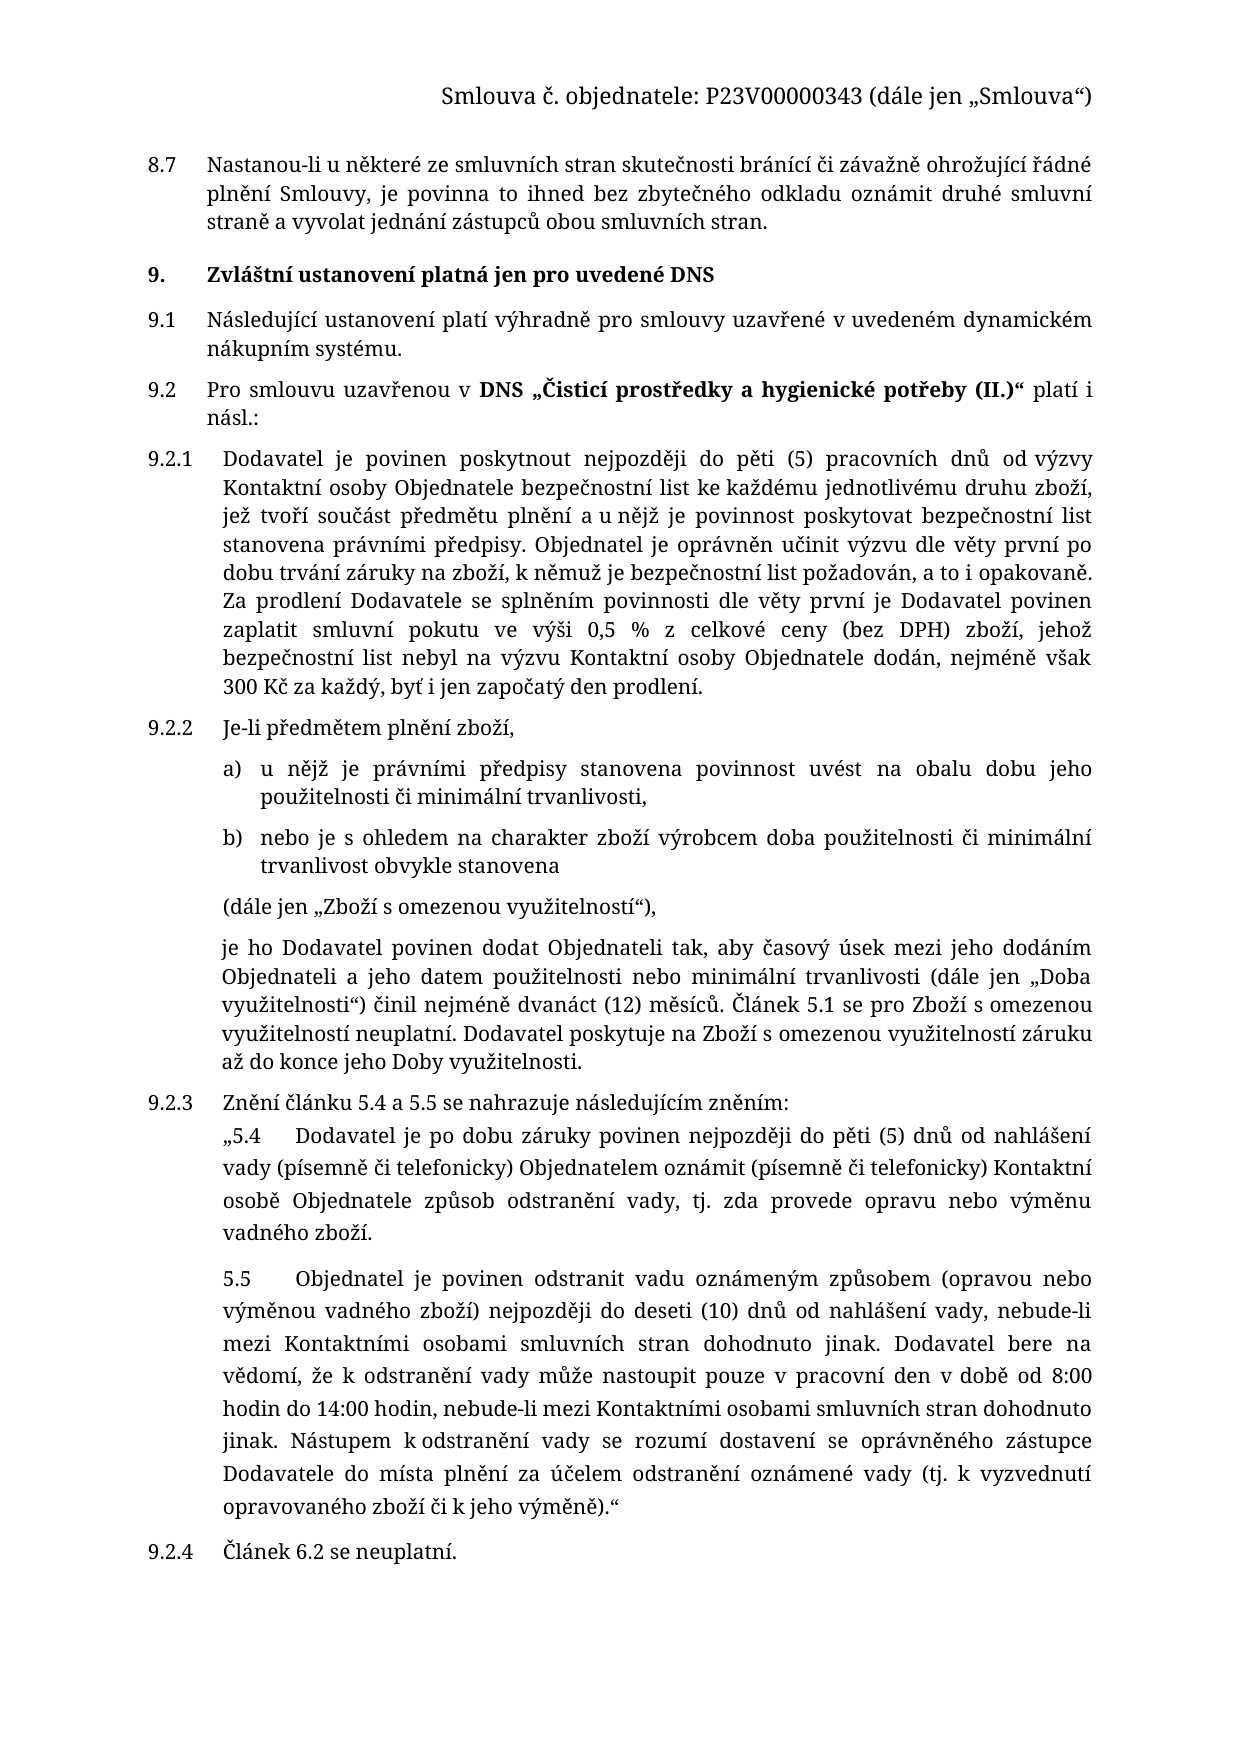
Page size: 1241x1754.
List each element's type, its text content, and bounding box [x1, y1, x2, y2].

list 5.5 Objednatel je povinen odstranit vadu oznámeným způsobem (opravou nebo výměnou vadného zboží) nejpozději do deseti (10) dnů od nahlášení vady, nebude-li mezi Kontaktními osobami smluvních stran dohodnuto jinak. Dodavatel bere na vědomí, že k odstranění vady může nastoupit pouze v pracovní den v době od 8:00 hodin do 14:00 hodin, nebude-li mezi Kontaktními osobami smluvních stran dohodnuto jinak. Nástupem k odstranění vady se rozumí dostavení se oprávněného zástupce Dodavatele do místa plnění za účelem odstranění oznámené vady (tj. k vyzvednutí opravovaného zboží či k jeho výměně).“ [223, 1264, 1093, 1520]
list Následující ustanovení platí výhradně pro smlouvy uzavřené v uvedeném dynamickém nákupním systému. [148, 306, 1093, 362]
list Pro smlouvu uzavřenou v DNS „Čisticí prostředky a hygienické potřeby (II.)“ platí i násl.: [148, 375, 1093, 432]
list Dodavatel je povinen poskytnout nejpozději do pěti (5) pracovních dnů od výzvy Kontaktní osoby Objednatele bezpečnostní list ke každému jednotlivému druhu zboží, jež tvoří součást předmětu plnění a u nějž je povinnost poskytovat bezpečnostní list stanovena právními předpisy. Objednatel je oprávněn učinit výzvu dle věty první po dobu trvání záruky na zboží, k němuž je bezpečnostní list požadován, a to i opakovaně. Za prodlení Dodavatele se splněním povinnosti dle věty první je Dodavatel povinen zaplatit smluvní pokutu ve výši 0,5 % z celkové ceny (bez DPH) zboží, jehož bezpečnostní list nebyl na výzvu Kontaktní osoby Objednatele dodán, nejméně však 300 Kč za každý, byť i jen započatý den prodlení. [148, 444, 1093, 700]
list nebo je s ohledem na charakter zboží výrobcem doba použitelnosti či minimální trvanlivost obvykle stanovena [223, 823, 1093, 880]
text je ho Dodavatel povinen dodat Objednateli tak, aby časový úsek mezi jeho dodáním Objednateli a jeho datem použitelnosti nebo minimální trvanlivosti (dále jen „Doba využitelnosti“) činil nejméně dvanáct (12) měsíců. Článek 5.1 se pro Zboží s omezenou využitelností neuplatní. Dodavatel poskytuje na Zboží s omezenou využitelností záruku až do konce jeho Doby využitelnosti. [221, 933, 1093, 1076]
list u nějž je právními předpisy stanovena povinnost uvést na obalu dobu jeho použitelnosti či minimální trvanlivosti, [223, 754, 1093, 811]
list „5.4 Dodavatel je po dobu záruky povinen nejpozději do pěti (5) dnů od nahlášení vady (písemně či telefonicky) Objednatelem oznámit (písemně či telefonicky) Kontaktní osobě Objednatele způsob odstranění vady, tj. zda provede opravu nebo výměnu vadného zboží. [223, 1121, 1093, 1247]
list Znění článku 5.4 a 5.5 se nahrazuje následujícím zněním: [148, 1088, 1093, 1117]
text (dále jen „Zboží s omezenou využitelností“), [223, 892, 1093, 921]
list Článek 6.2 se neuplatní. [148, 1537, 1093, 1565]
list Zvláštní ustanovení platná jen pro uvedené DNS [148, 261, 1093, 289]
list Je-li předmětem plnění zboží, [148, 713, 1093, 741]
list Nastanou-li u některé ze smluvních stran skutečnosti bránící či závažně ohrožující řádné plnění Smlouvy, je povinna to ihned bez zbytečného odkladu oznámit druhé smluvní straně a vyvolat jednání zástupců obou smluvních stran. [148, 150, 1093, 236]
